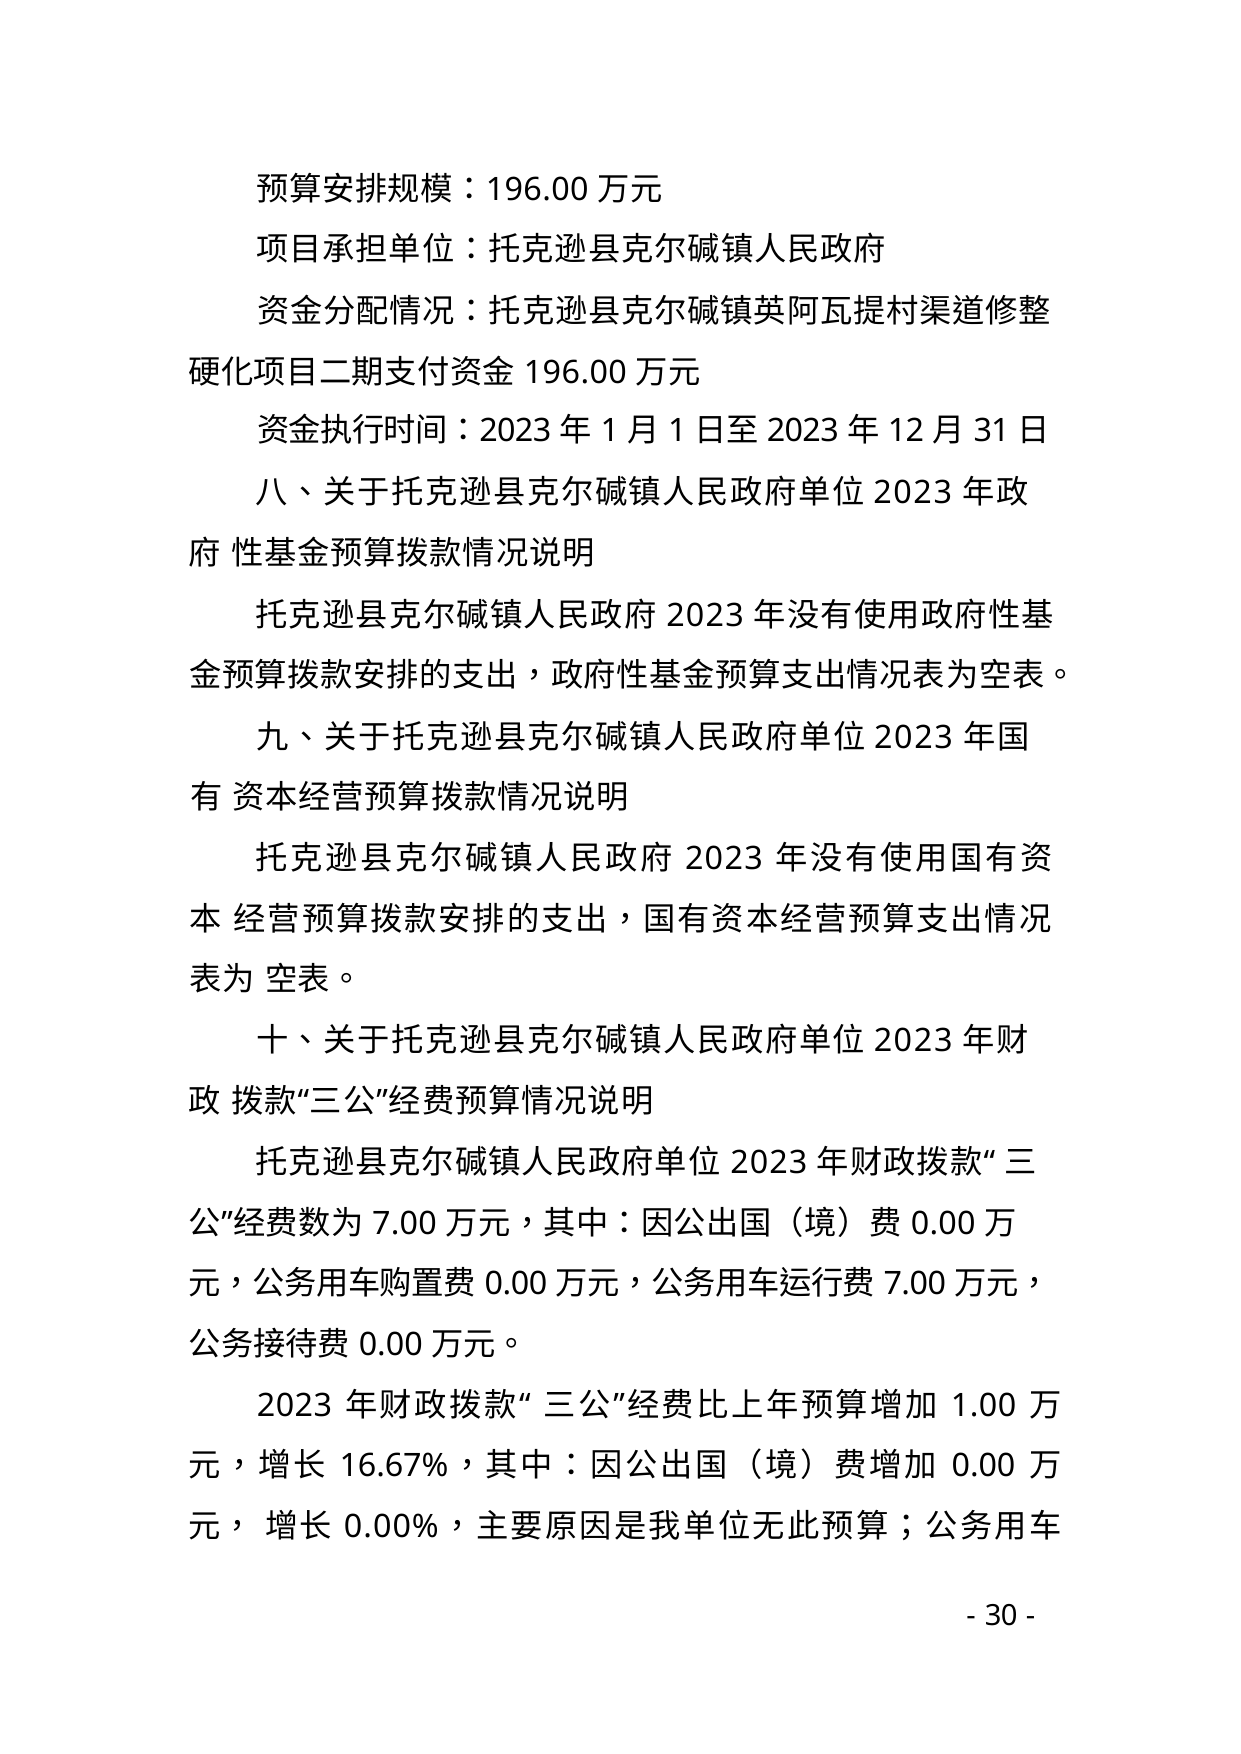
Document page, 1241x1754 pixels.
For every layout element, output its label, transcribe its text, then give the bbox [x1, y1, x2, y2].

text 十、关于托克逊县克尔碱镇人民政府单位2023 年财政 拨款“三公”经费预算情况说明 [188, 1017, 1052, 1122]
text 资金执行时间：2023 年 1 月 1 日至 2023 年 12 月 31 日 [257, 409, 1079, 449]
text 八、关于托克逊县克尔碱镇人民政府单位2023 年政府 性基金预算拨款情况说明 [189, 469, 1052, 574]
text 项目承担单位：托克逊县克尔碱镇人民政府 [256, 228, 1079, 268]
text 托克逊县克尔碱镇人民政府单位 2023 年财政拨款“ 三 公”经费数为 7.00 万元，其中：因公出国（境）费 0.00 万 元，公务用车购置费 0.00 万元，公务用车运行费 7.00 万元， 公务接待费 0.00 万元。 [188, 1139, 1061, 1365]
text 预算安排规模：196.00 万元 [257, 168, 1079, 208]
text 资金分配情况：托克逊县克尔碱镇英阿瓦提村渠道修整 硬化项目二期支付资金 196.00 万元 [188, 288, 1052, 393]
text 九、关于托克逊县克尔碱镇人民政府单位2023 年国有 资本经营预算拨款情况说明 [190, 713, 1052, 818]
text 托克逊县克尔碱镇人民政府 2023 年没有使用国有资本 经营预算拨款安排的支出，国有资本经营预算支出情况表为 空表。 [189, 835, 1052, 1000]
text 托克逊县克尔碱镇人民政府 2023 年没有使用政府性基 金预算拨款安排的支出，政府性基金预算支出情况表为空表。 [189, 592, 1079, 696]
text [188, 1382, 1062, 1547]
